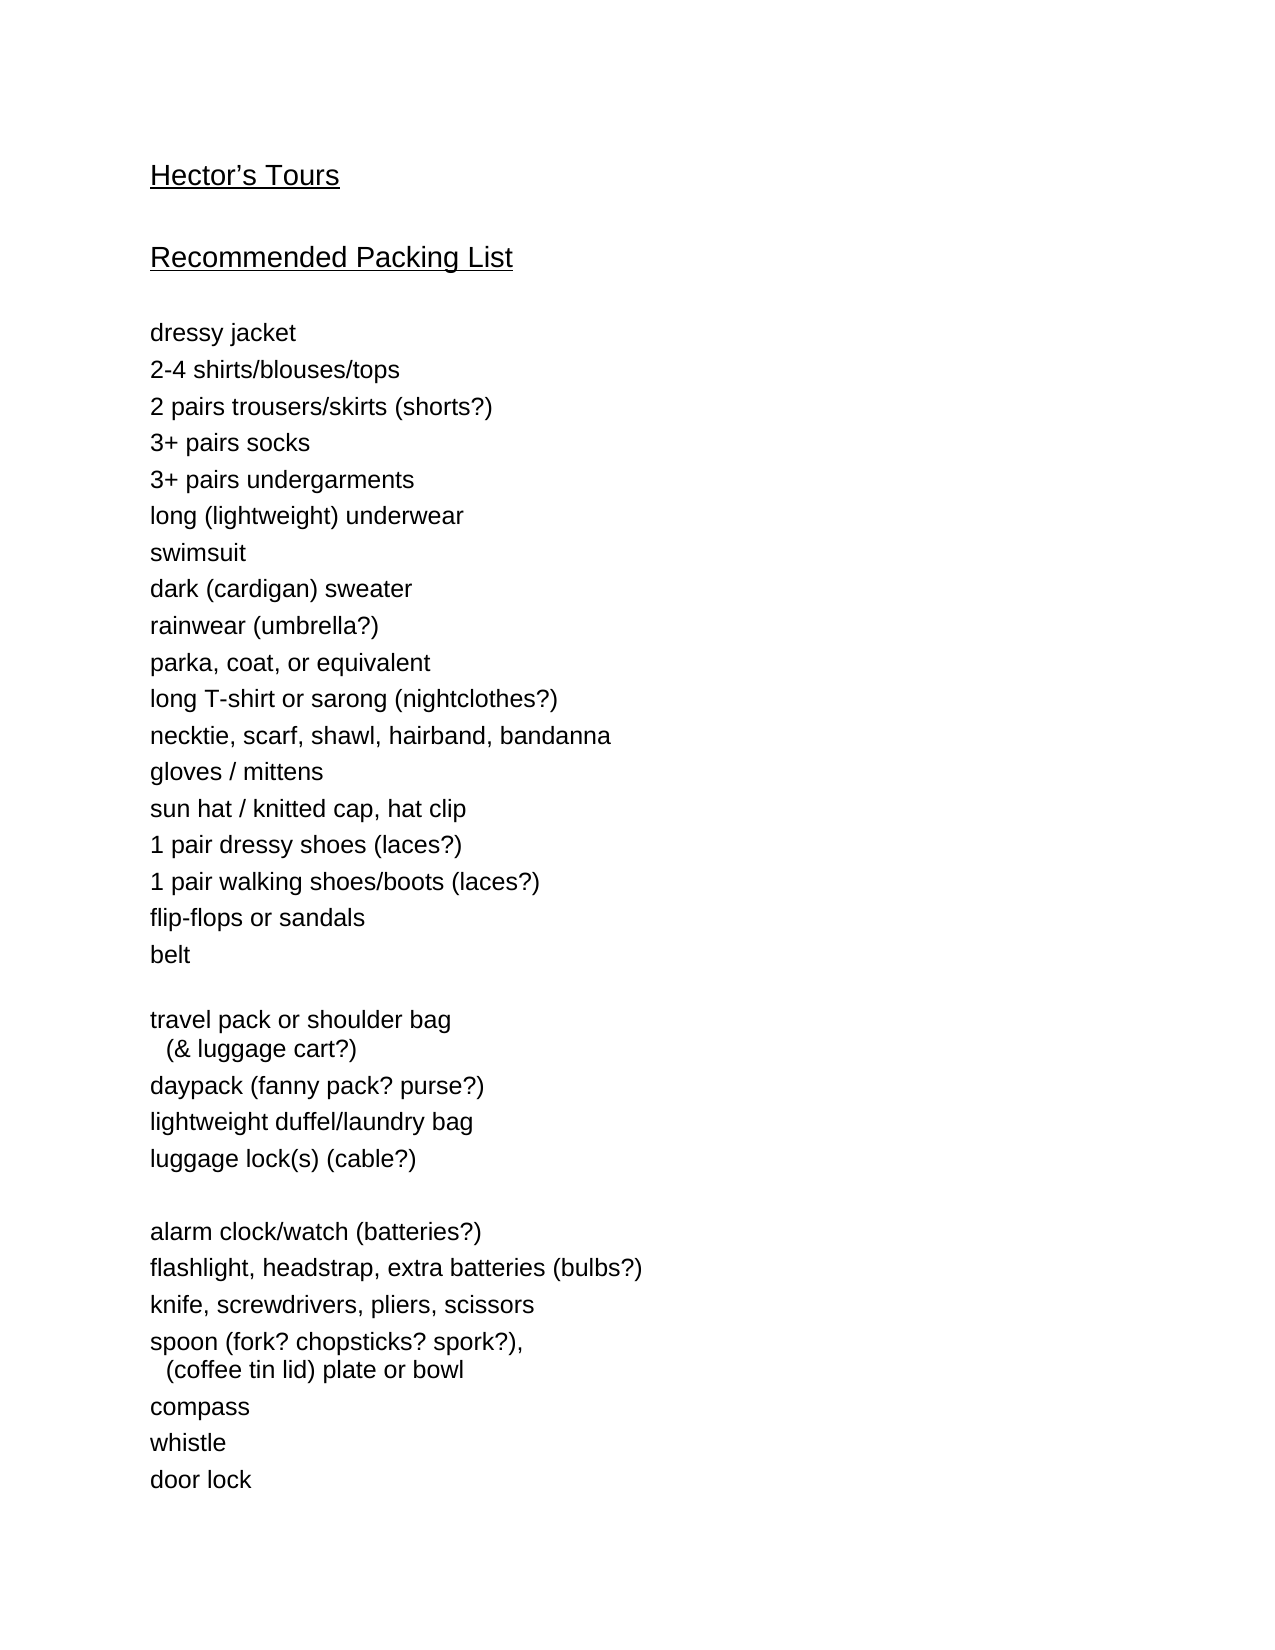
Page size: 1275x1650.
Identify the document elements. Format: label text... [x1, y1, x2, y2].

text parka, coat, or equivalent [150, 647, 1125, 676]
text Hector’s Tours [150, 158, 1125, 191]
text door lock [150, 1465, 1125, 1494]
text swimsuit [150, 538, 1125, 567]
text spoon (fork? chopsticks? spork?), (coffee tin lid) plate or bowl [150, 1327, 1125, 1384]
text long (lightweight) underwear [150, 501, 1125, 530]
text lightweight duffel/laundry bag [150, 1107, 1125, 1136]
text luggage lock(s) (cable?) [150, 1144, 1125, 1172]
text 1 pair walking shoes/boots (laces?) [150, 867, 1125, 896]
text rainwear (umbrella?) [150, 611, 1125, 640]
text 1 pair dressy shoes (laces?) [150, 830, 1125, 859]
text compass [150, 1392, 1125, 1421]
text flashlight, headstrap, extra batteries (bulbs?) [150, 1253, 1125, 1282]
text flip-flops or sandals [150, 903, 1125, 932]
text whistle [150, 1428, 1125, 1457]
text Recommended Packing List [150, 241, 1125, 274]
text 3+ pairs socks [150, 428, 1125, 457]
text travel pack or shoulder bag (& luggage cart?) [150, 1005, 1125, 1063]
text gloves / mittens [150, 757, 1125, 786]
text alarm clock/watch (batteries?) [150, 1217, 1125, 1246]
text 2 pairs trousers/skirts (shorts?) [150, 392, 1125, 420]
text 2-4 shirts/blouses/tops [150, 355, 1125, 384]
text dressy jacket [150, 318, 1125, 347]
text sun hat / knitted cap, hat clip [150, 794, 1125, 822]
text long T-shirt or sarong (nightclothes?) [150, 684, 1125, 713]
text 3+ pairs undergarments [150, 465, 1125, 493]
text dark (cardigan) sweater [150, 574, 1125, 603]
text necktie, scarf, shawl, hairband, bandanna [150, 721, 1125, 749]
text belt [150, 940, 1125, 969]
text daypack (fanny pack? purse?) [150, 1071, 1125, 1099]
text knife, screwdrivers, pliers, scissors [150, 1290, 1125, 1319]
